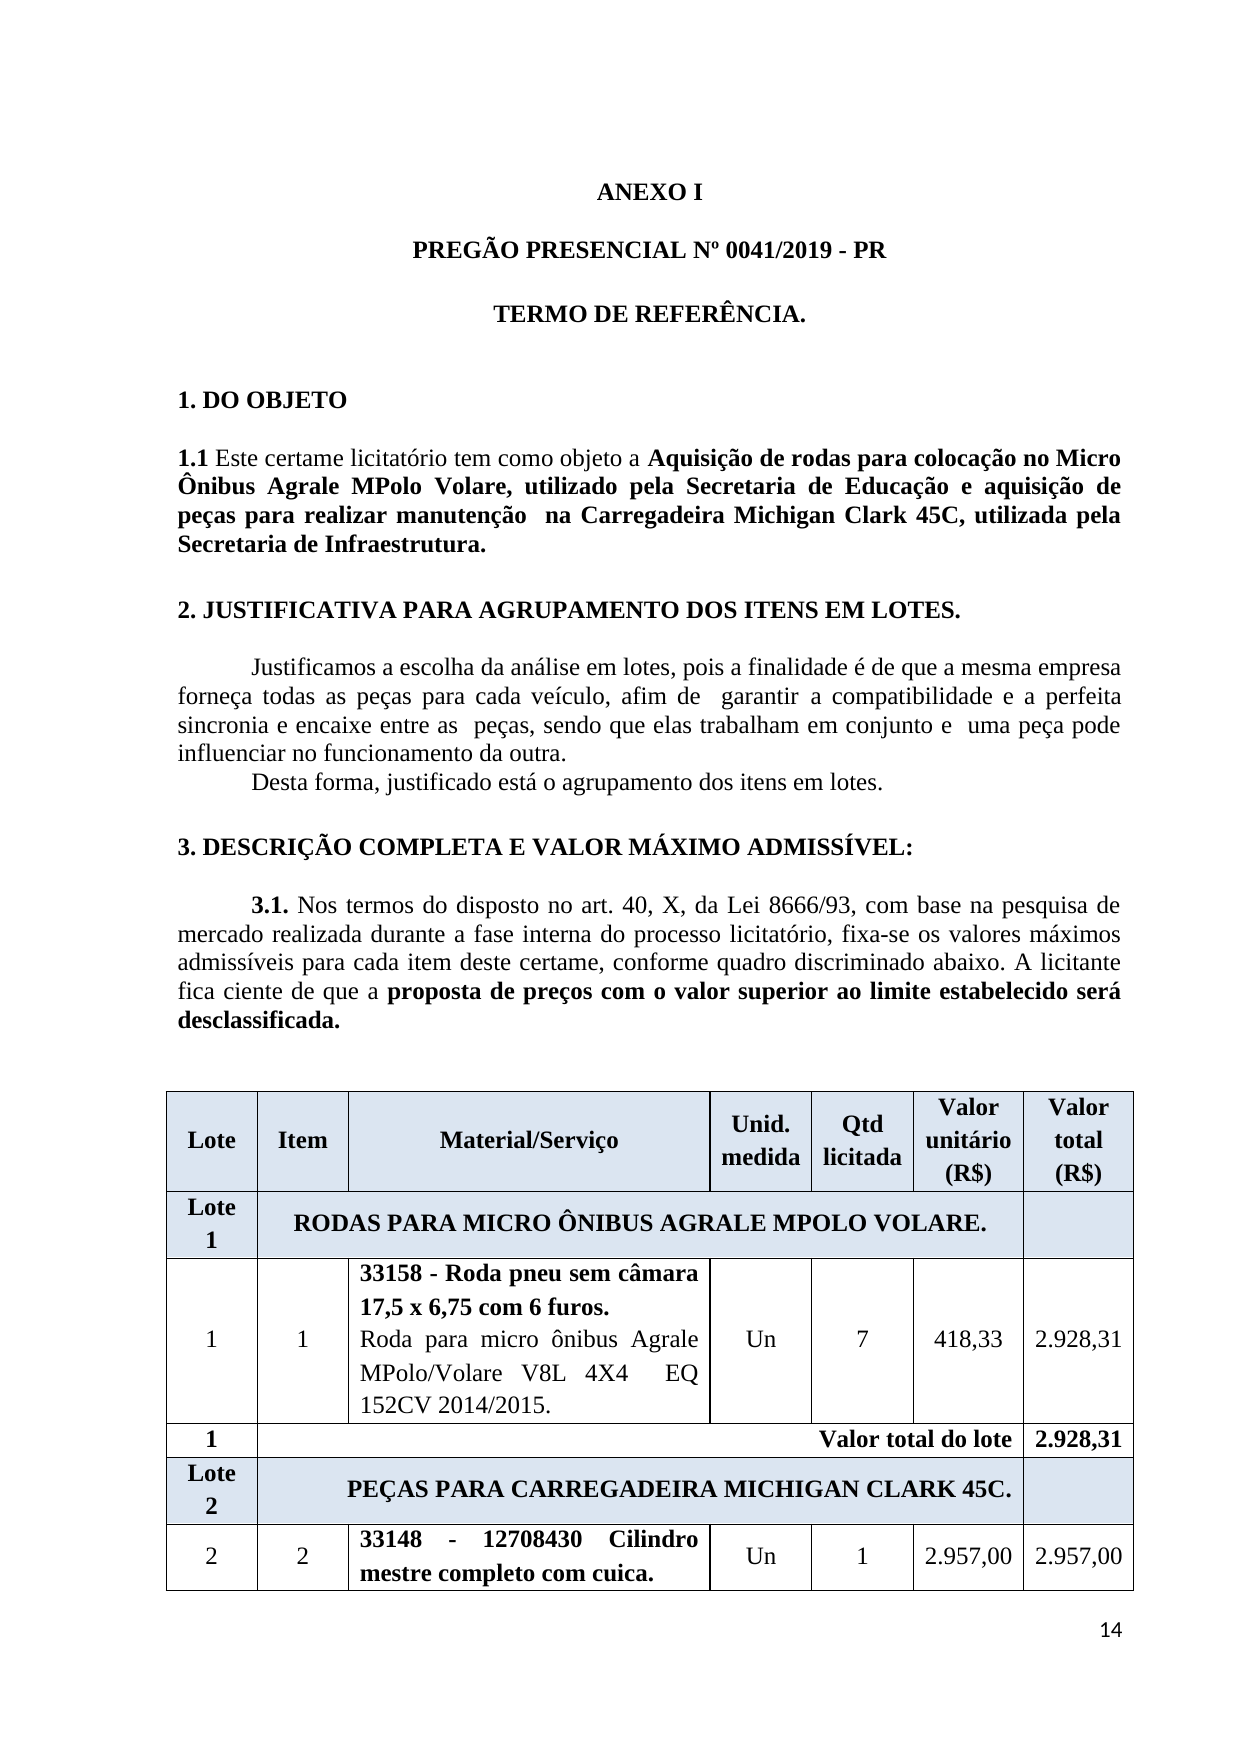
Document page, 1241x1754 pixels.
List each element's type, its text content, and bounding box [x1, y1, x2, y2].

table_cell 33148 - 12708430 Cilindro mestre completo com cuica. [349, 1525, 709, 1590]
table_cell 1 [258, 1259, 348, 1423]
table_cell 2.928,31 [1024, 1424, 1133, 1457]
table_cell [1024, 1192, 1133, 1257]
table_cell Valor total do lote [258, 1424, 1023, 1457]
table_header Material/Serviço [349, 1092, 709, 1191]
text 3.1. Nos termos do disposto no art. 40, X, da Lei 8666/93, com base na pesquisa de mercado realizada durante a fase interna do processo licitatório, fixa-se os valores máximos admissíveis para cada item deste certame, conforme quadro discriminado abaixo. A licitante fica ciente de que a proposta de preços com o valor superior ao limite estabelecido será desclassificada. [177, 890, 1122, 1034]
table_cell [1024, 1458, 1133, 1523]
table_cell 2.957,00 [1024, 1525, 1133, 1590]
text ANEXO I [177, 177, 1122, 206]
table_cell 1 [812, 1525, 913, 1590]
table_header Valor total (R$) [1024, 1092, 1133, 1191]
text 1.1 Este certame licitatório tem como objeto a Aquisição de rodas para colocação no Micro Ônibus Agrale MPolo Volare, utilizado pela Secretaria de Educação e aquisição de peças para realizar manutenção na Carregadeira Michigan Clark 45C, utilizada pela Secretaria de Infraestrutura. [177, 443, 1122, 558]
table_cell PEÇAS PARA CARREGADEIRA MICHIGAN CLARK 45C. [258, 1458, 1023, 1523]
table_cell 33158 - Roda pneu sem câmara 17,5 x 6,75 com 6 furos. Roda para micro ônibus Agrale MPolo/Volare V8L 4X4 EQ 152CV 2014/2015. [349, 1259, 709, 1423]
table_cell 2 [167, 1525, 257, 1590]
table_cell Lote 1 [167, 1192, 257, 1257]
table_cell Un [711, 1259, 811, 1423]
table_cell 1 [167, 1259, 257, 1423]
table_header Lote [167, 1092, 257, 1191]
table_cell Lote 2 [167, 1458, 257, 1523]
table_header Unid. medida [711, 1092, 811, 1191]
table_cell 2 [258, 1525, 348, 1590]
table_cell Un [711, 1525, 811, 1590]
table_cell RODAS PARA MICRO ÔNIBUS AGRALE MPOLO VOLARE. [258, 1192, 1023, 1257]
table_cell 1 [167, 1424, 257, 1457]
table_cell 2.957,00 [914, 1525, 1023, 1590]
text 1. DO OBJETO [177, 385, 1122, 414]
table_header Item [258, 1092, 348, 1191]
text TERMO DE REFERÊNCIA. [177, 299, 1122, 328]
text PREGÃO PRESENCIAL Nº 0041/2019 - PR [177, 235, 1122, 264]
table_cell 7 [812, 1259, 913, 1423]
table_cell 2.928,31 [1024, 1259, 1133, 1423]
text Desta forma, justificado está o agrupamento dos itens em lotes. [177, 767, 1122, 796]
text 3. DESCRIÇÃO COMPLETA E VALOR MÁXIMO ADMISSÍVEL: [177, 832, 1122, 861]
table_header Qtd licitada [812, 1092, 913, 1191]
table_cell 418,33 [914, 1259, 1023, 1423]
text 2. JUSTIFICATIVA PARA AGRUPAMENTO DOS ITENS EM LOTES. [177, 595, 1122, 623]
table_header Valor unitário (R$) [914, 1092, 1023, 1191]
text Justificamos a escolha da análise em lotes, pois a finalidade é de que a mesma empresa forneça todas as peças para cada veículo, afim de garantir a compatibilidade e a perfeita sincronia e encaixe entre as peças, sendo que elas trabalham em conjunto e uma peça pode influenciar no funcionamento da outra. [177, 652, 1122, 767]
